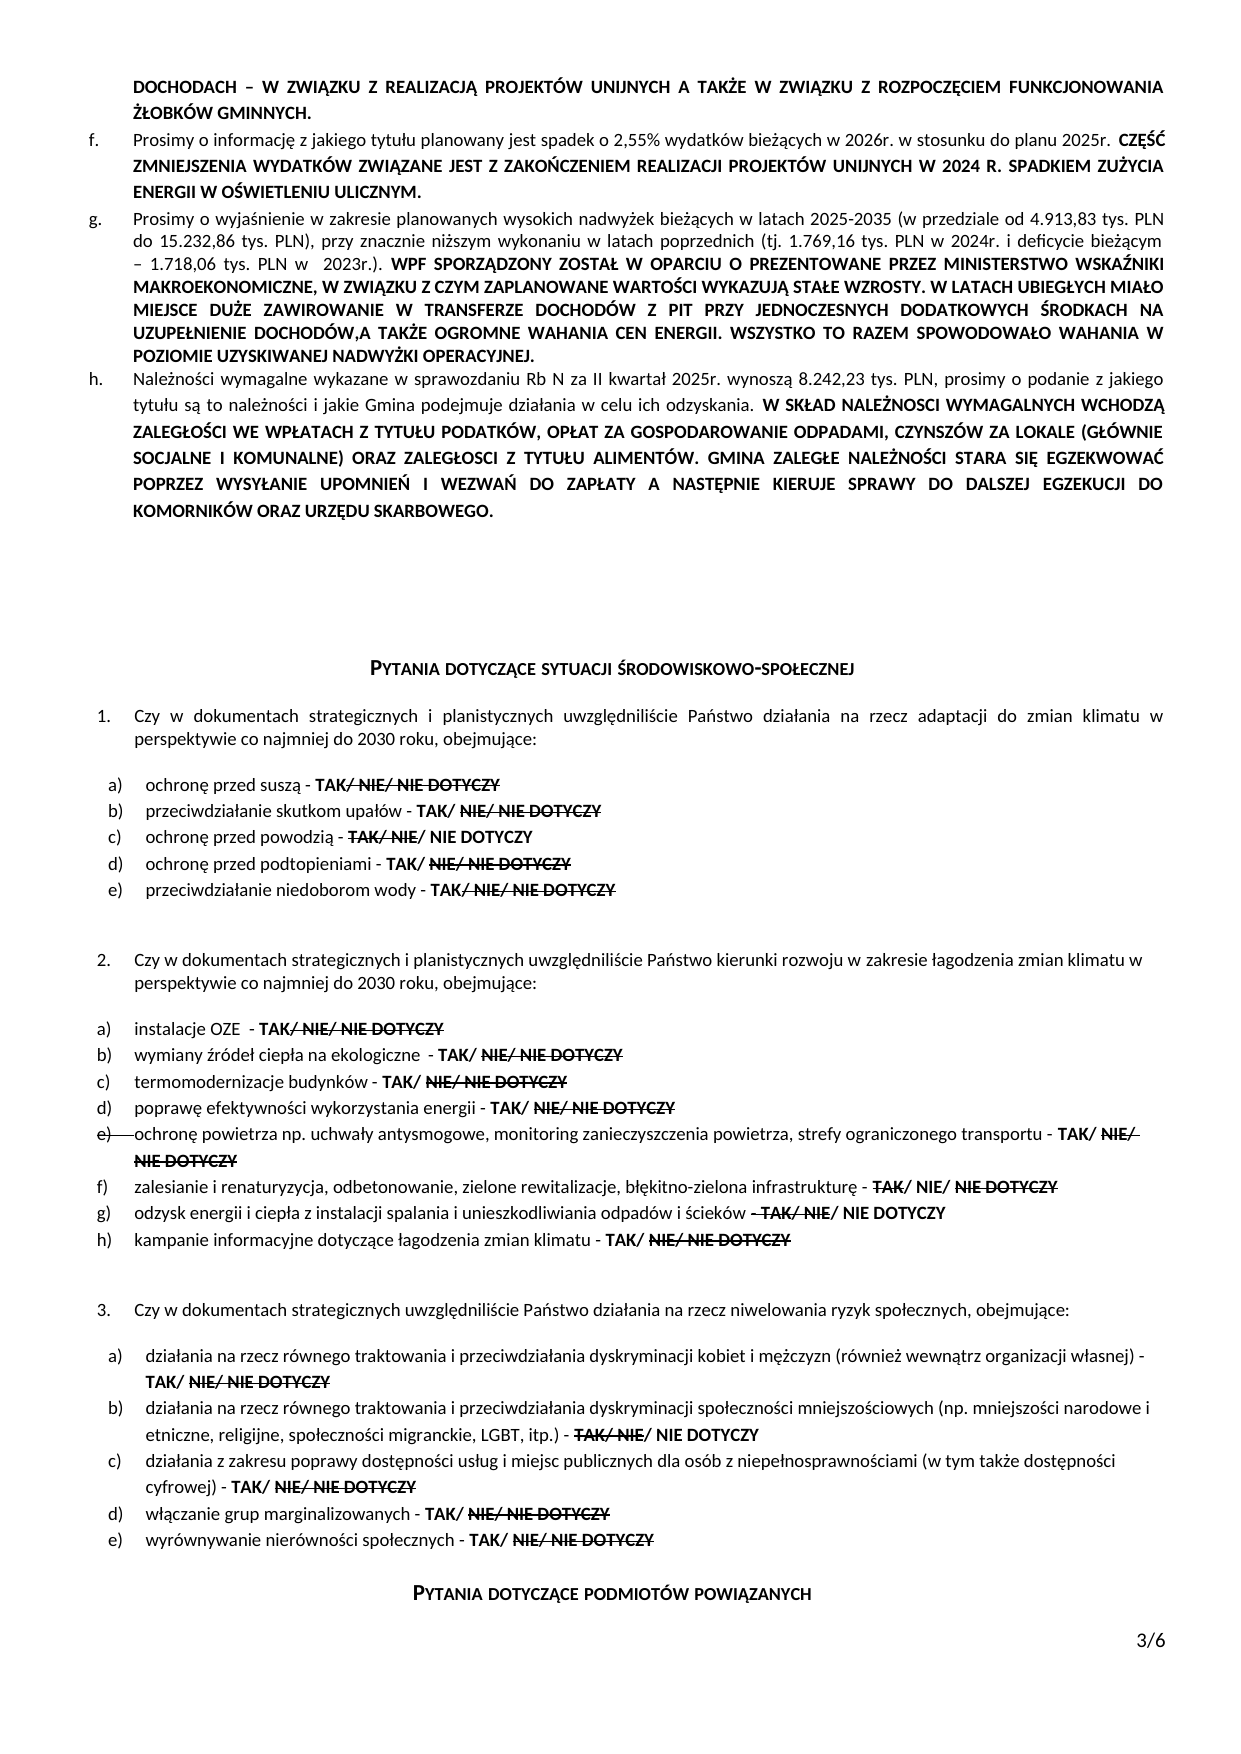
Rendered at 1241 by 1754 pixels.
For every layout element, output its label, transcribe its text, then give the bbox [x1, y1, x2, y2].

list kampanie informacyjne dotyczące łagodzenia zmian klimatu - TAK/ NIE/ NIE DOTYCZY [97, 1228, 1165, 1251]
list odzysk energii i ciepła z instalacji spalania i unieszkodliwiania odpadów i ścieków - TAK/ NIE/ NIE DOTYCZY [97, 1202, 1165, 1224]
list działania na rzecz równego traktowania i przeciwdziałania dyskryminacji kobiet i mężczyzn (również wewnątrz organizacji własnej) - TAK/ NIE/ NIE DOTYCZY [108, 1344, 1165, 1393]
list Czy w dokumentach strategicznych i planistycznych uwzględniliście Państwo kierunki rozwoju w zakresie łagodzenia zmian klimatu w perspektywie co najmniej do 2030 roku, obejmujące: [97, 948, 1165, 994]
text Pytania dotyczące podmiotów powiązanych [59, 1578, 1165, 1606]
list działania na rzecz równego traktowania i przeciwdziałania dyskryminacji społeczności mniejszościowych (np. mniejszości narodowe i etniczne, religijne, społeczności migranckie, LGBT, itp.) - TAK/ NIE/ NIE DOTYCZY [108, 1397, 1165, 1446]
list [89, 75, 1165, 124]
list poprawę efektywności wykorzystania energii - TAK/ NIE/ NIE DOTYCZY [97, 1096, 1165, 1119]
list przeciwdziałanie skutkom upałów - TAK/ NIE/ NIE DOTYCZY [108, 799, 1165, 822]
list wyrównywanie nierówności społecznych - TAK/ NIE/ NIE DOTYCZY [108, 1528, 1165, 1551]
list działania z zakresu poprawy dostępności usług i miejsc publicznych dla osób z niepełnosprawnościami (w tym także dostępności cyfrowej) - TAK/ NIE/ NIE DOTYCZY [108, 1449, 1165, 1498]
list instalacje OZE - TAK/ NIE/ NIE DOTYCZY [97, 1017, 1165, 1040]
list ochronę powietrza np. uchwały antysmogowe, monitoring zanieczyszczenia powietrza, strefy ograniczonego transportu - TAK/ NIE/ NIE DOTYCZY [97, 1122, 1165, 1172]
list Prosimy o wyjaśnienie w zakresie planowanych wysokich nadwyżek bieżących w latach 2025-2035 (w przedziale od 4.913,83 tys. PLN do 15.232,86 tys. PLN), przy znacznie niższym wykonaniu w latach poprzednich (tj. 1.769,16 tys. PLN w 2024r. i deficycie bieżącym – 1.718,06 tys. PLN w 2023r.). WPF SPORZĄDZONY ZOSTAŁ W OPARCIU O PREZENTOWANE PRZEZ MINISTERSTWO WSKAŹNIKI MAKROEKONOMICZNE, W ZWIĄZKU Z CZYM ZAPLANOWANE WARTOŚCI WYKAZUJĄ STAŁE WZROSTY. W LATACH UBIEGŁYCH MIAŁO MIEJSCE DUŻE ZAWIROWANIE W TRANSFERZE DOCHODÓW Z PIT PRZY JEDNOCZESNYCH DODATKOWYCH ŚRODKACH NA UZUPEŁNIENIE DOCHODÓW,A TAKŻE OGROMNE WAHANIA CEN ENERGII. WSZYSTKO TO RAZEM SPOWODOWAŁO WAHANIA W POZIOMIE UZYSKIWANEJ NADWYŻKI OPERACYJNEJ. [89, 207, 1165, 367]
text Pytania dotyczące sytuacji środowiskowo-społecznej [59, 653, 1165, 681]
list wymiany źródeł ciepła na ekologiczne - TAK/ NIE/ NIE DOTYCZY [97, 1043, 1165, 1066]
list Prosimy o informację z jakiego tytułu planowany jest spadek o 2,55% wydatków bieżących w 2026r. w stosunku do planu 2025r. CZĘŚĆ ZMNIEJSZENIA WYDATKÓW ZWIĄZANE JEST Z ZAKOŃCZENIEM REALIZACJI PROJEKTÓW UNIJNYCH W 2024 R. SPADKIEM ZUŻYCIA ENERGII W OŚWIETLENIU ULICZNYM. [89, 128, 1165, 203]
list zalesianie i renaturyzycja, odbetonowanie, zielone rewitalizacje, błękitno-zielona infrastrukturę - TAK/ NIE/ NIE DOTYCZY [97, 1175, 1165, 1198]
list włączanie grup marginalizowanych - TAK/ NIE/ NIE DOTYCZY [108, 1502, 1165, 1525]
list Czy w dokumentach strategicznych i planistycznych uwzględniliście Państwo działania na rzecz adaptacji do zmian klimatu w perspektywie co najmniej do 2030 roku, obejmujące: [97, 704, 1165, 750]
list Czy w dokumentach strategicznych uwzględniliście Państwo działania na rzecz niwelowania ryzyk społecznych, obejmujące: [97, 1298, 1165, 1321]
list termomodernizacje budynków - TAK/ NIE/ NIE DOTYCZY [97, 1070, 1165, 1093]
list ochronę przed suszą - TAK/ NIE/ NIE DOTYCZY [108, 773, 1165, 796]
list przeciwdziałanie niedoborom wody - TAK/ NIE/ NIE DOTYCZY [108, 878, 1165, 901]
list ochronę przed podtopieniami - TAK/ NIE/ NIE DOTYCZY [108, 852, 1165, 875]
list Należności wymagalne wykazane w sprawozdaniu Rb N za II kwartał 2025r. wynoszą 8.242,23 tys. PLN, prosimy o podanie z jakiego tytułu są to należności i jakie Gmina podejmuje działania w celu ich odzyskania. W SKŁAD NALEŻNOSCI WYMAGALNYCH WCHODZĄ ZALEGŁOŚCI WE WPŁATACH Z TYTUŁU PODATKÓW, OPŁAT ZA GOSPODAROWANIE ODPADAMI, CZYNSZÓW ZA LOKALE (GŁÓWNIE SOCJALNE I KOMUNALNE) ORAZ ZALEGŁOSCI Z TYTUŁU ALIMENTÓW. GMINA ZALEGŁE NALEŻNOŚCI STARA SIĘ EGZEKWOWAĆ POPRZEZ WYSYŁANIE UPOMNIEŃ I WEZWAŃ DO ZAPŁATY A NASTĘPNIE KIERUJE SPRAWY DO DALSZEJ EGZEKUCJI DO KOMORNIKÓW ORAZ URZĘDU SKARBOWEGO. [89, 367, 1165, 522]
list ochronę przed powodzią - TAK/ NIE/ NIE DOTYCZY [108, 826, 1165, 848]
